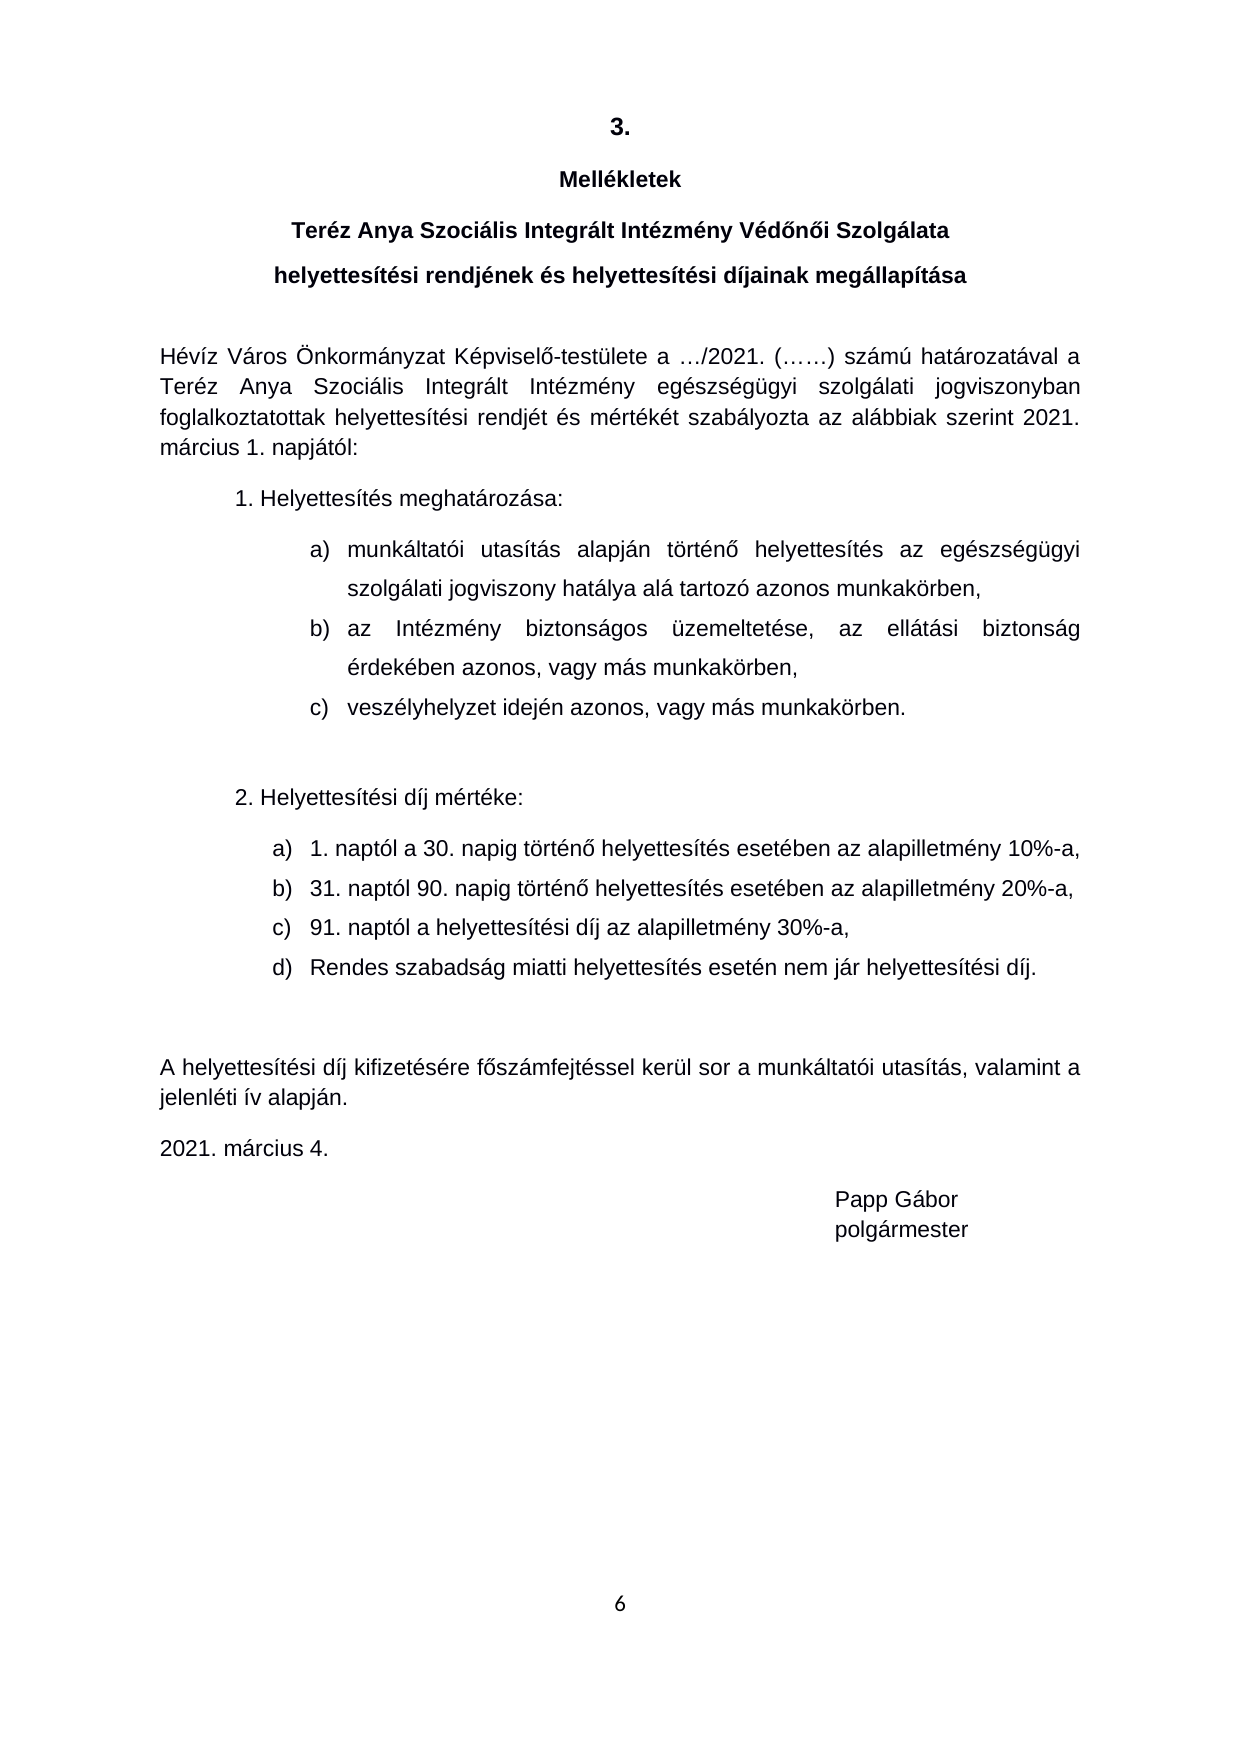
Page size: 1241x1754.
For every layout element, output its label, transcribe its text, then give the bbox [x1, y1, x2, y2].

text 2. Helyettesítési díj mértéke: [234, 784, 1081, 811]
list 91. naptól a helyettesítési díj az alapilletmény 30%-a, [272, 914, 1081, 941]
text 1. Helyettesítés meghatározása: [234, 485, 1081, 511]
list munkáltatói utasítás alapján történő helyettesítés az egészségügyi szolgálati jogviszony hatálya alá tartozó azonos munkakörben, [309, 536, 1081, 602]
list 31. naptól 90. napig történő helyettesítés esetében az alapilletmény 20%-a, [272, 875, 1081, 901]
text helyettesítési rendjének és helyettesítési díjainak megállapítása [159, 262, 1081, 288]
text 3. [159, 112, 1081, 141]
list Rendes szabadság miatti helyettesítés esetén nem jár helyettesítési díj. [272, 954, 1081, 980]
text A helyettesítési díj kifizetésére főszámfejtéssel kerül sor a munkáltatói utasítás, valamint a jelenléti ív alapján. [159, 1053, 1081, 1110]
text Teréz Anya Szociális Integrált Intézmény Védőnői Szolgálata [159, 217, 1081, 243]
list 1. naptól a 30. napig történő helyettesítés esetében az alapilletmény 10%-a, [272, 835, 1081, 862]
text Mellékletek [159, 166, 1081, 192]
text polgármester [159, 1216, 1081, 1242]
list veszélyhelyzet idején azonos, vagy más munkakörben. [309, 694, 1081, 720]
text Papp Gábor [159, 1186, 1081, 1212]
text 2021. március 4. [159, 1135, 1081, 1161]
list az Intézmény biztonságos üzemeltetése, az ellátási biztonság érdekében azonos, vagy más munkakörben, [309, 615, 1081, 681]
text Hévíz Város Önkormányzat Képviselő-testülete a …/2021. (……) számú határozatával a Teréz Anya Szociális Integrált Intézmény egészségügyi szolgálati jogviszonyban foglalkoztatottak helyettesítési rendjét és mértékét szabályozta az alábbiak szerint 2021. március 1. napjától: [159, 343, 1081, 460]
